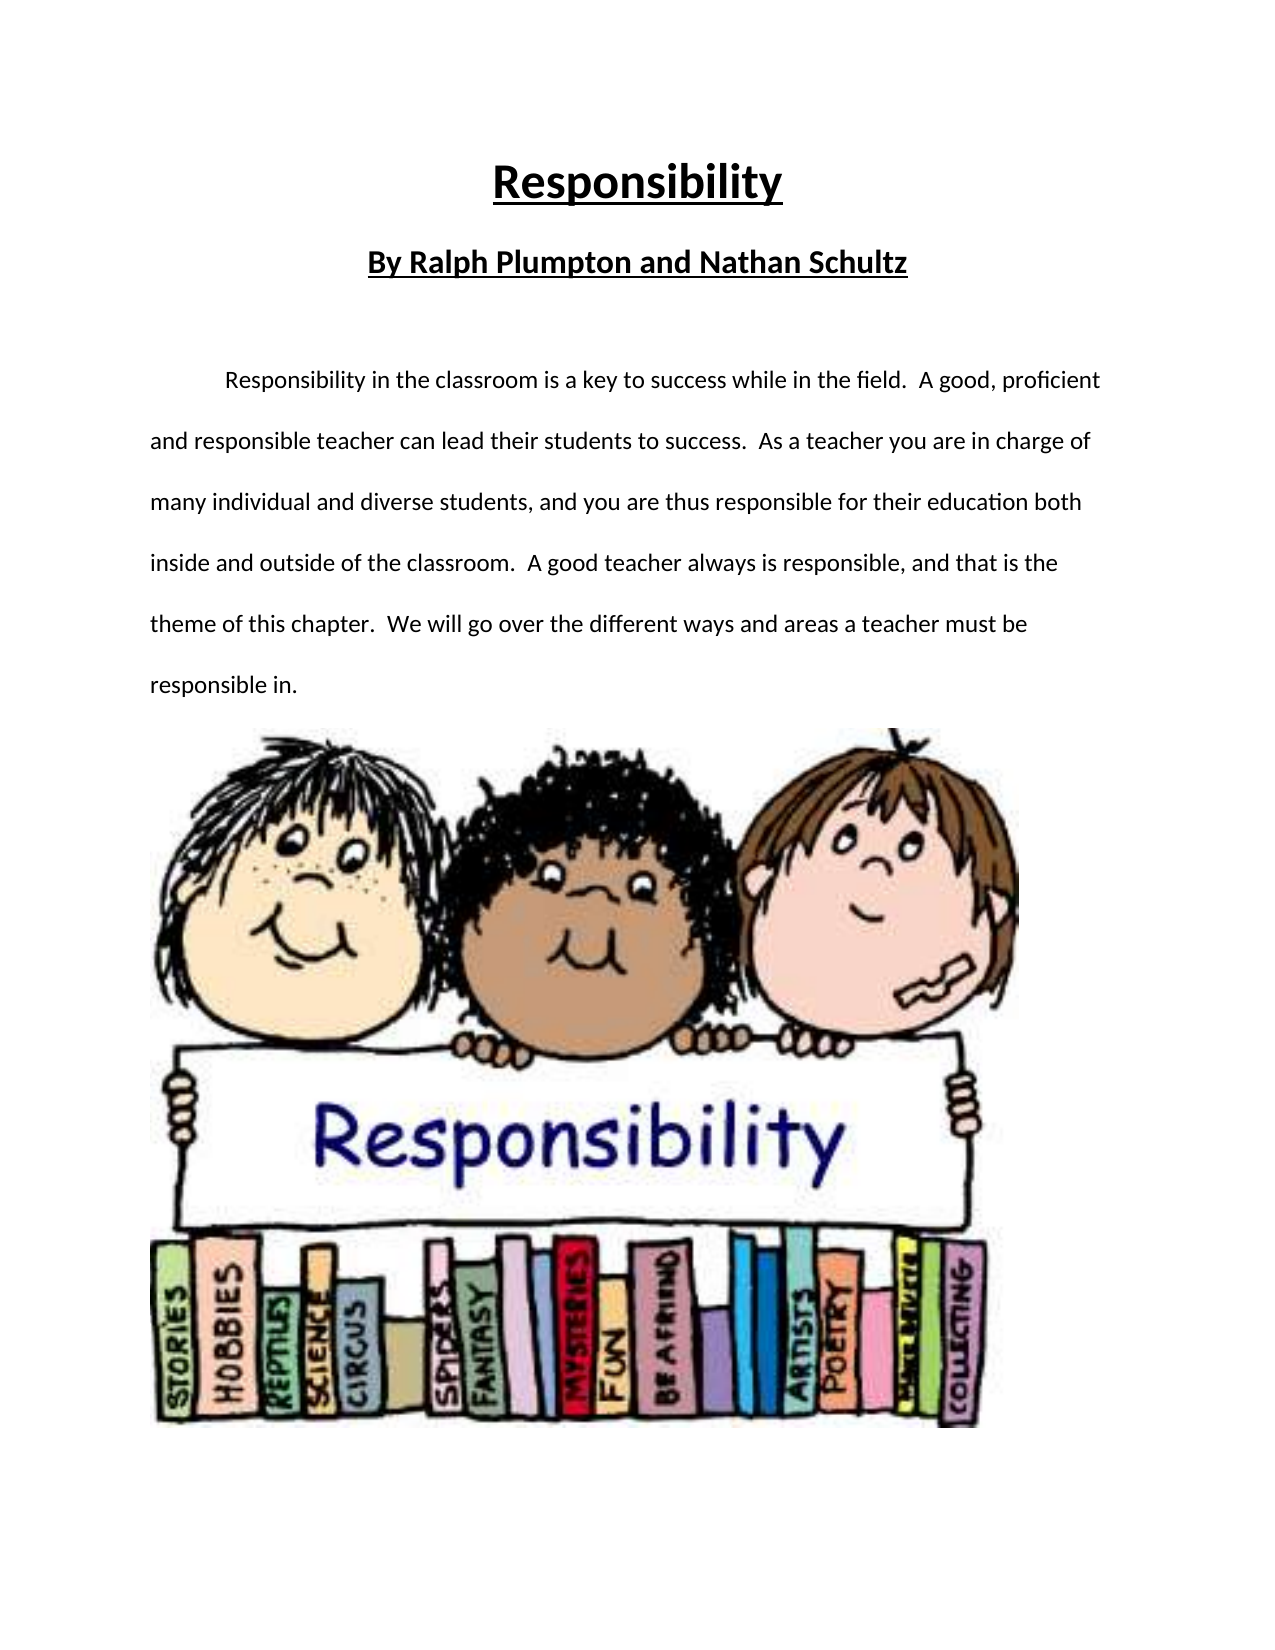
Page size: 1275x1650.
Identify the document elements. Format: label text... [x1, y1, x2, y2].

text By Ralph Plumpton and Nathan Schultz [150, 241, 1125, 282]
text Responsibility [150, 150, 1125, 211]
picture [150, 728, 1019, 1428]
